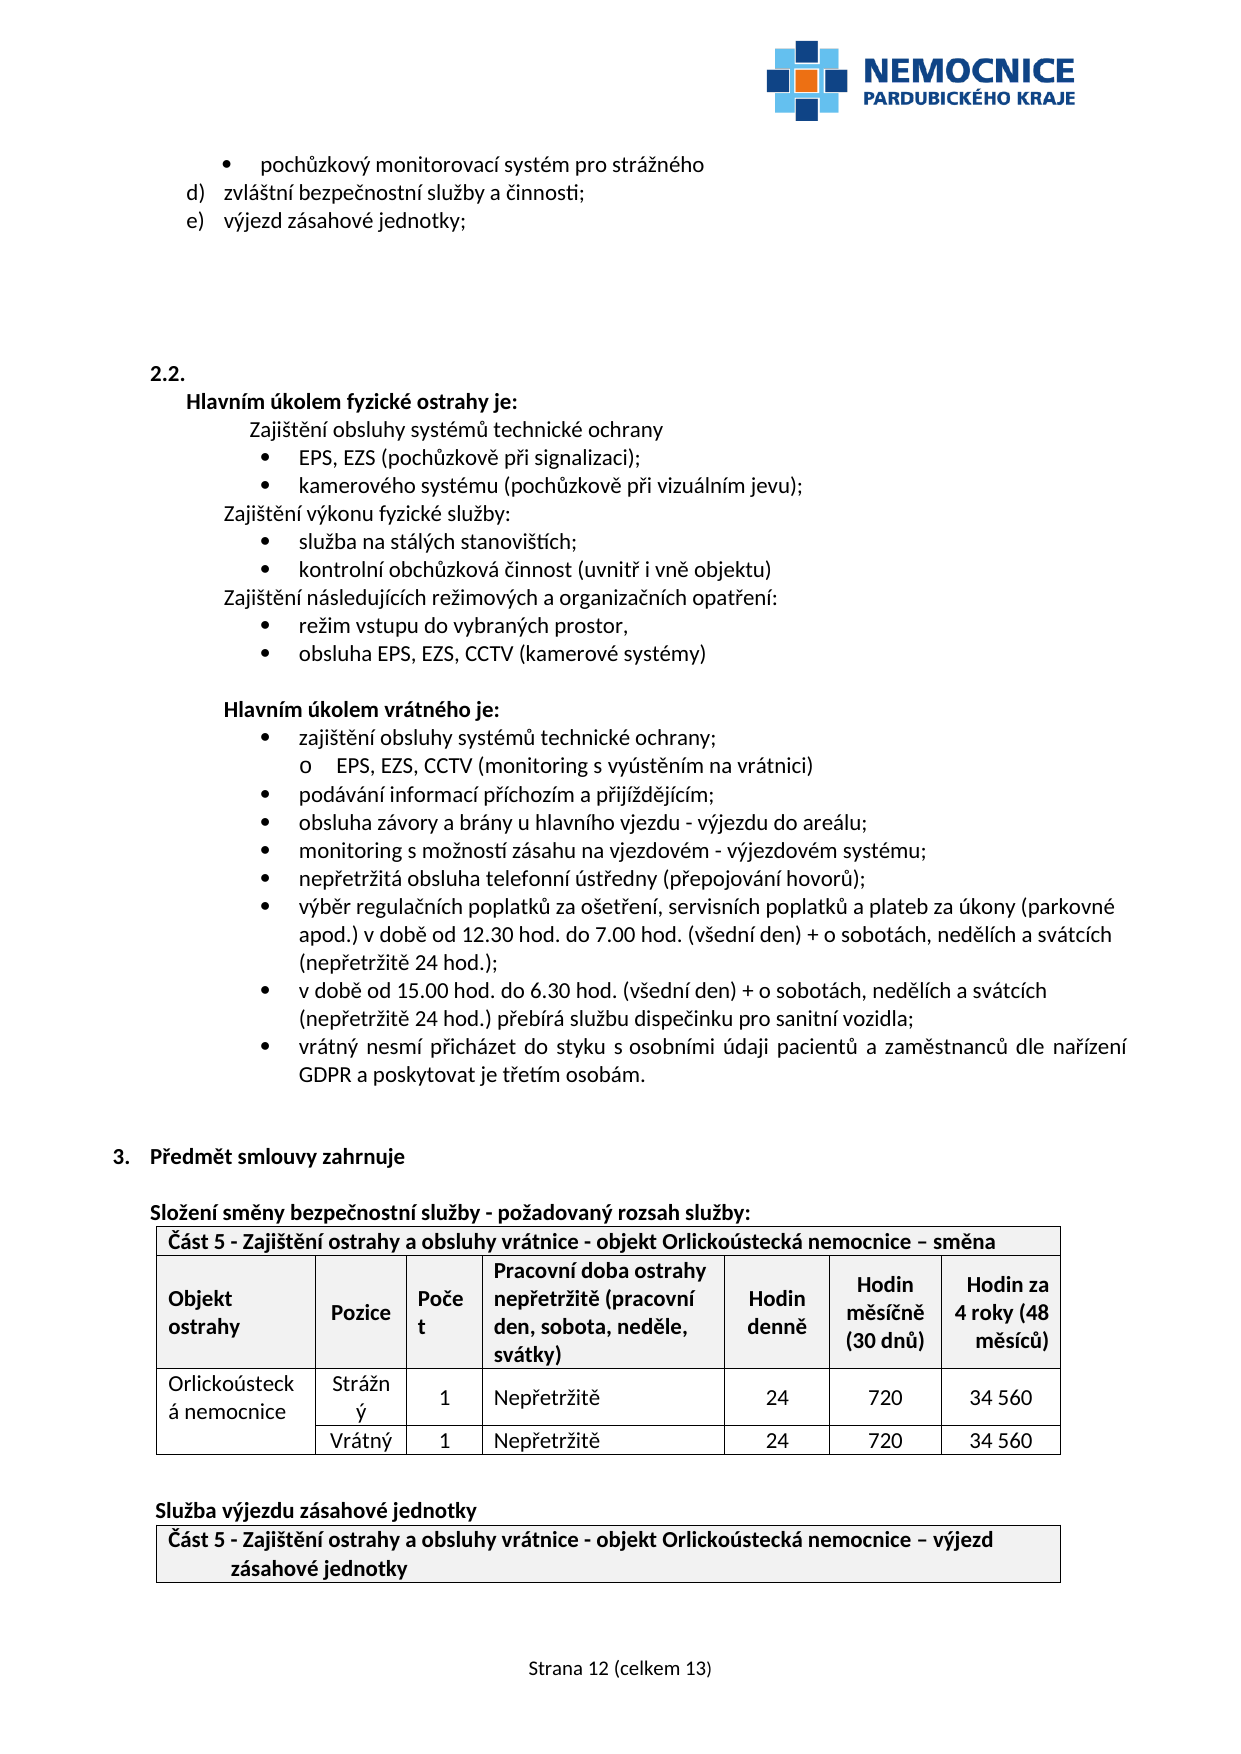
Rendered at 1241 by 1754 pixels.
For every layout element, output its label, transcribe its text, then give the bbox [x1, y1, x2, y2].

table_cell 1 [407, 1369, 482, 1425]
table_cell Hodin měsíčně (30 dnů) [830, 1256, 941, 1368]
list pochůzkový monitorovací systém pro strážného [223, 150, 1128, 178]
list vrátný nesmí přicházet do styku s osobními údaji pacientů a zaměstnanců dle nařízení GDPR a poskytovat je třetím osobám. [261, 1032, 1128, 1088]
table_cell Vrátný [316, 1426, 406, 1454]
table_cell Orlickoústecká nemocnice [157, 1369, 315, 1454]
text Hlavním úkolem vrátného je: [186, 695, 1128, 723]
table_cell Počet [407, 1256, 482, 1368]
table_cell Hodin za 4 roky (48 měsíců) [942, 1256, 1060, 1368]
table_cell Nepřetržitě [483, 1369, 724, 1425]
list výběr regulačních poplatků za ošetření, servisních poplatků a plateb za úkony (parkovné apod.) v době od 12.30 hod. do 7.00 hod. (všední den) + o sobotách, nedělích a svátcích (nepřetržitě 24 hod.); [261, 892, 1128, 976]
list podávání informací příchozím a přijíždějícím; [261, 780, 1128, 808]
text Hlavním úkolem fyzické ostrahy je: [186, 387, 1128, 415]
list Složení směny bezpečnostní služby - požadovaný rozsah služby: [150, 1198, 1128, 1226]
table_cell 24 [725, 1426, 829, 1454]
table_header Část 5 - Zajištění ostrahy a obsluhy vrátnice - objekt Orlickoústecká nemocnice – směna [157, 1227, 1060, 1255]
list služba na stálých stanovištích; [261, 527, 1128, 555]
table_cell 24 [725, 1369, 829, 1425]
text Zajištění následujících režimových a organizačních opatření: [224, 583, 1128, 611]
picture [765, 39, 1075, 122]
list zajištění obsluhy systémů technické ochrany; [261, 723, 1128, 751]
table_cell 1 [407, 1426, 482, 1454]
text Zajištění obsluhy systémů technické ochrany [224, 415, 1128, 443]
table_cell Objekt ostrahy [157, 1256, 315, 1368]
list monitoring s možností zásahu na vjezdovém - výjezdovém systému; [261, 836, 1128, 864]
list nepřetržitá obsluha telefonní ústředny (přepojování hovorů); [261, 864, 1128, 892]
list Předmět smlouvy zahrnuje [112, 1142, 1128, 1170]
table_cell Nepřetržitě [483, 1426, 724, 1454]
table_cell Strážný [316, 1369, 406, 1425]
list zvláštní bezpečnostní služby a činnosti; [186, 178, 1128, 206]
table_cell Pozice [316, 1256, 406, 1368]
table_cell 34 560 [942, 1426, 1060, 1454]
list kontrolní obchůzková činnost (uvnitř i vně objektu) [261, 555, 1128, 583]
list v době od 15.00 hod. do 6.30 hod. (všední den) + o sobotách, nedělích a svátcích (nepřetržitě 24 hod.) přebírá službu dispečinku pro sanitní vozidla; [261, 976, 1128, 1032]
table_header Část 5 - Zajištění ostrahy a obsluhy vrátnice - objekt Orlickoústecká nemocnice – výjezd zásahové jednotky [157, 1526, 1060, 1582]
list EPS, EZS (pochůzkově při signalizaci); [261, 443, 1128, 471]
list obsluha EPS, EZS, CCTV (kamerové systémy) [261, 639, 1128, 667]
table_cell Pracovní doba ostrahy nepřetržitě (pracovní den, sobota, neděle, svátky) [483, 1256, 724, 1368]
list EPS, EZS, CCTV (monitoring s vyústěním na vrátnici) [299, 751, 1128, 780]
table_cell Hodin denně [725, 1256, 829, 1368]
list Služba výjezdu zásahové jednotky [150, 1497, 1128, 1524]
table_cell 34 560 [942, 1369, 1060, 1425]
list výjezd zásahové jednotky; [186, 206, 1128, 234]
table_cell 720 [830, 1369, 941, 1425]
text Zajištění výkonu fyzické služby: [224, 499, 1128, 527]
list kamerového systému (pochůzkově při vizuálním jevu); [261, 471, 1128, 499]
list režim vstupu do vybraných prostor, [261, 611, 1128, 639]
table_cell 720 [830, 1426, 941, 1454]
list obsluha závory a brány u hlavního vjezdu - výjezdu do areálu; [261, 808, 1128, 836]
